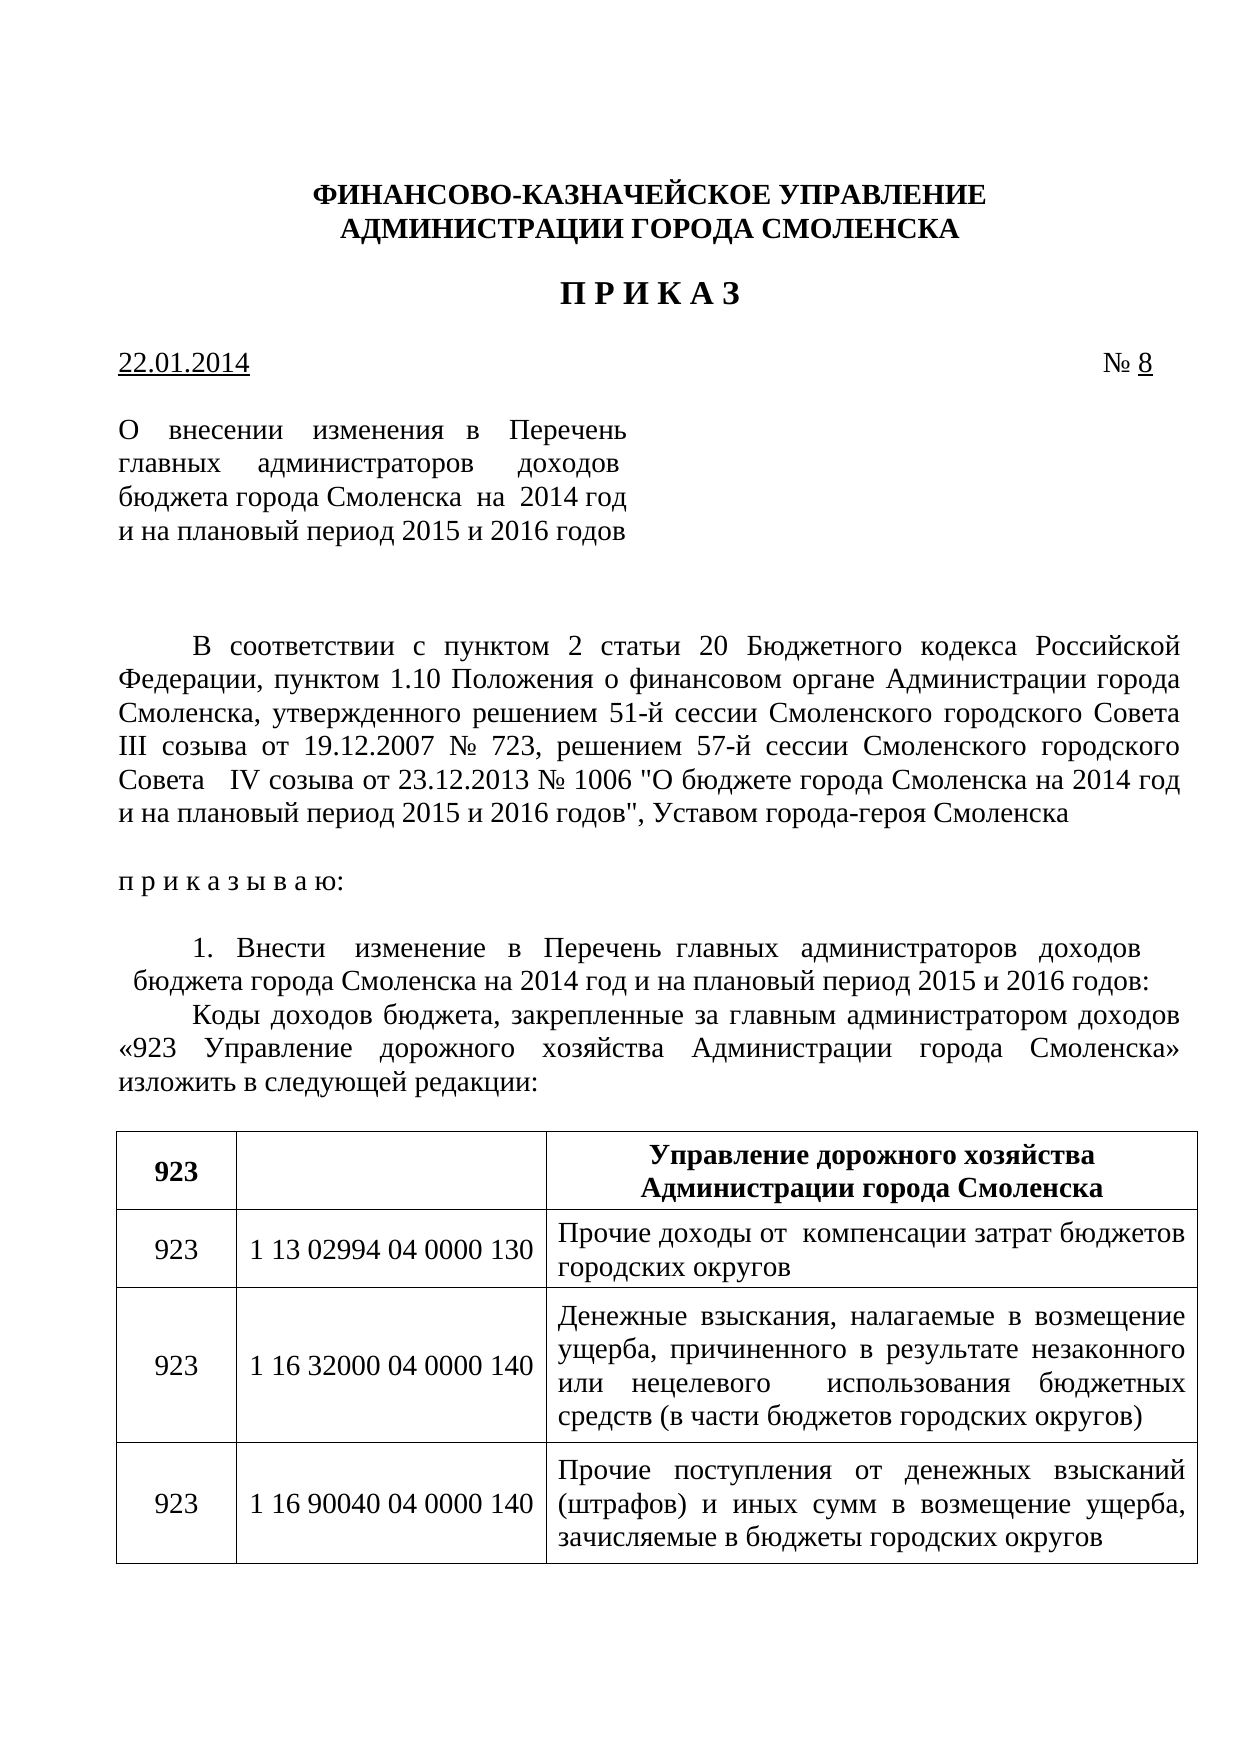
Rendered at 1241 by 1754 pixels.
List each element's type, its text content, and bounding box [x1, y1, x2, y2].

table_cell 923 [117, 1443, 236, 1562]
table_header Управление дорожного хозяйства Администрации города Смоленска [547, 1132, 1197, 1209]
table_cell 923 [117, 1210, 236, 1287]
text О внесении изменения в Перечень [118, 412, 1181, 446]
list Внести изменение в Перечень главных администраторов доходов [192, 930, 1181, 963]
table_cell Прочие поступления от денежных взысканий (штрафов) и иных сумм в возмещение ущерба, зачисляемые в бюджеты городских округов [547, 1443, 1197, 1562]
table_cell 1 16 90040 04 0000 140 [237, 1443, 546, 1562]
table_cell 1 16 32000 04 0000 140 [237, 1288, 546, 1442]
table_header 923 [117, 1132, 236, 1209]
text АДМИНИСТРАЦИИ ГОРОДА СМОЛЕНСКА [118, 211, 1181, 244]
text 22.01.2014 № 8 [118, 345, 1181, 378]
text Коды доходов бюджета, закрепленные за главным администратором доходов «923 Управление дорожного хозяйства Администрации города Смоленска» изложить в следующей редакции: [118, 997, 1181, 1097]
subtitle П Р И К А З [118, 273, 1181, 311]
text главных администраторов доходов [118, 446, 1181, 479]
text ФИНАНСОВО-КАЗНАЧЕЙСКОЕ УПРАВЛЕНИЕ [118, 177, 1181, 211]
text и на плановый период 2015 и 2016 годов [118, 513, 1181, 546]
table_cell Денежные взыскания, налагаемые в возмещение ущерба, причиненного в результате незаконного или нецелевого использования бюджетных средств (в части бюджетов городских округов) [547, 1288, 1197, 1442]
table_header [237, 1132, 546, 1209]
table_cell 923 [117, 1288, 236, 1442]
text В соответствии с пунктом 2 статьи 20 Бюджетного кодекса Российской Федерации, пунктом 1.10 Положения о финансовом органе Администрации города Смоленска, утвержденного решением 51-й сессии Смоленского городского Совета III созыва от 19.12.2007 № 723, решением 57-й сессии Смоленского городского Совета IV созыва от 23.12.2013 № 1006 "О бюджете города Смоленска на 2014 год и на плановый период 2015 и 2016 годов", Уставом города-героя Смоленска [118, 628, 1181, 829]
table_cell 1 13 02994 04 0000 130 [237, 1210, 546, 1287]
text бюджета города Смоленска на 2014 год и на плановый период 2015 и 2016 годов: [133, 963, 1181, 997]
text п р и к а з ы в а ю: [118, 863, 1181, 896]
text бюджета города Смоленска на 2014 год [118, 479, 1181, 513]
table_cell Прочие доходы от компенсации затрат бюджетов городских округов [547, 1210, 1197, 1287]
